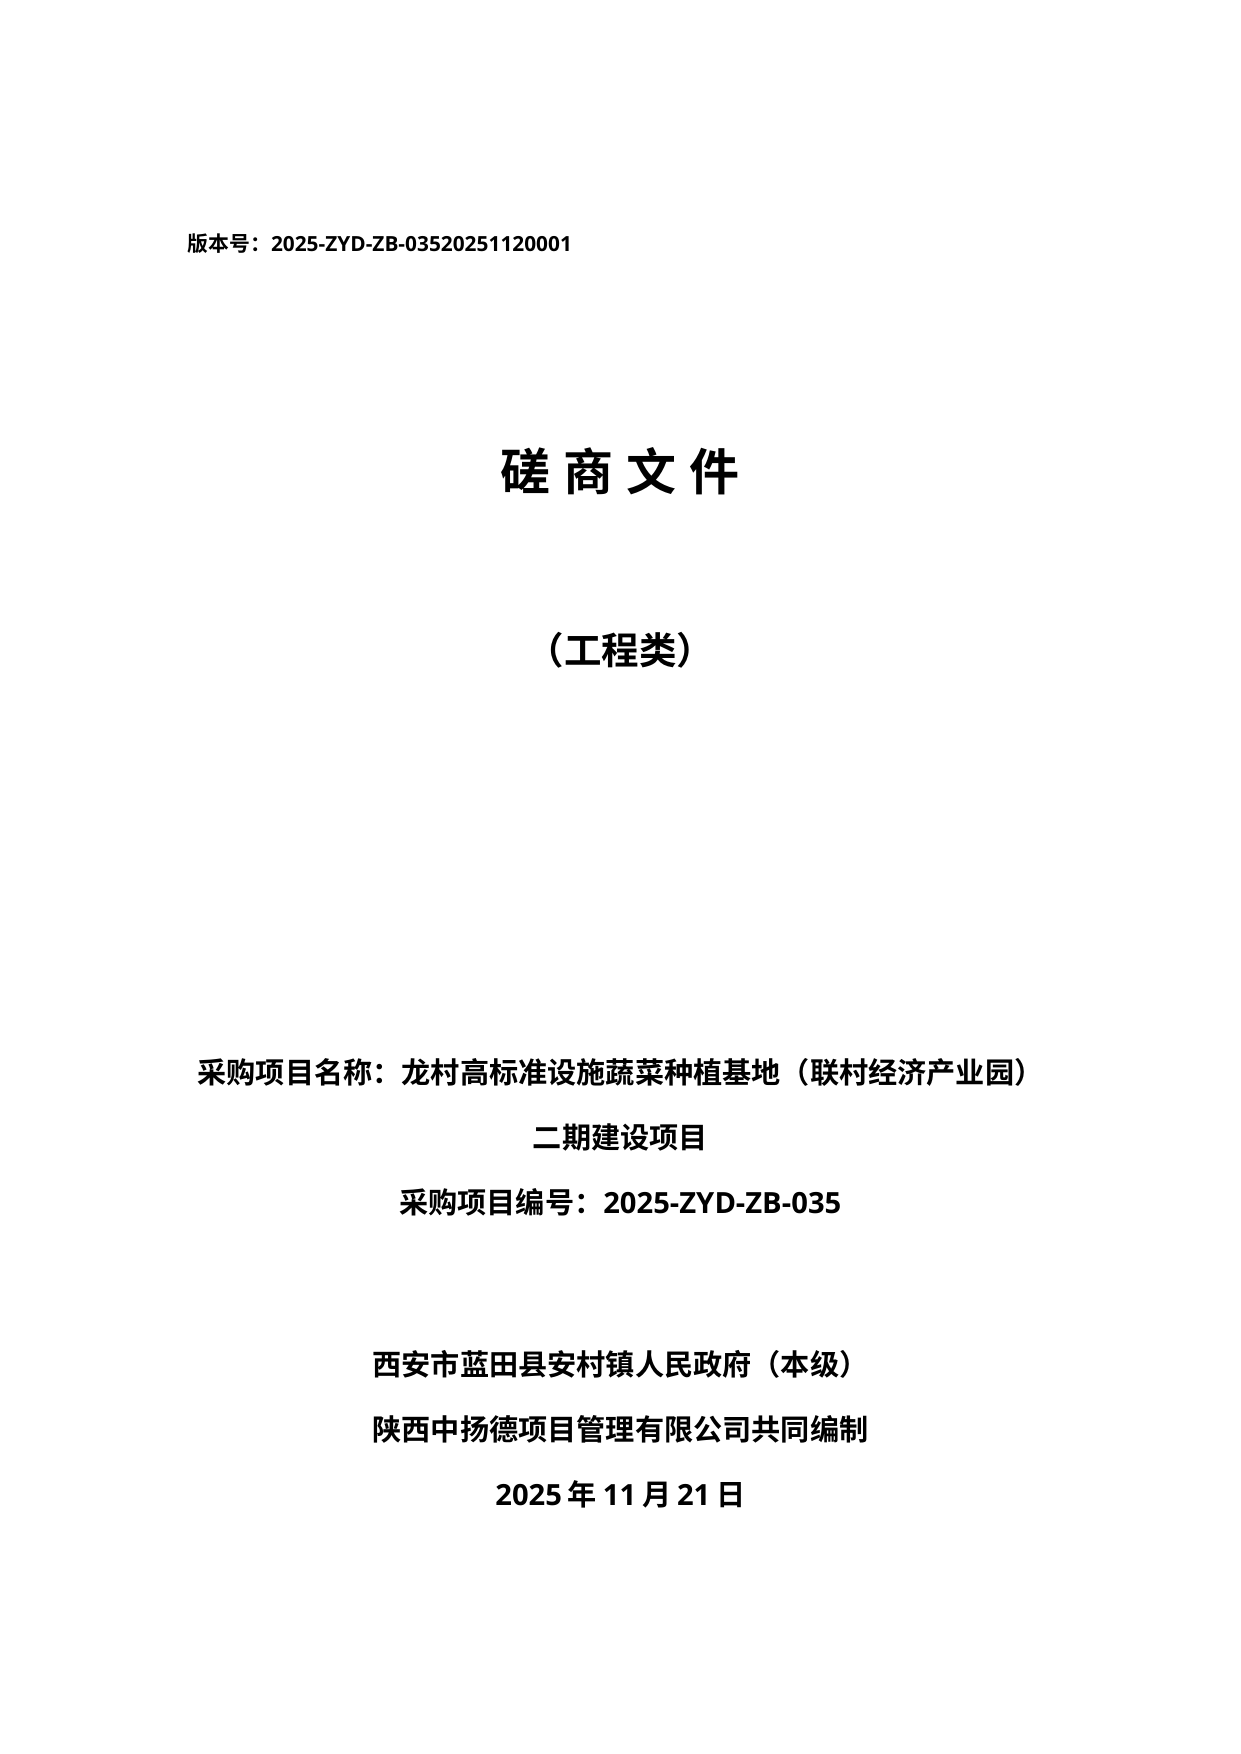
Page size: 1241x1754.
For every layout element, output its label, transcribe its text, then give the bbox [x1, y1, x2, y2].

text 采购项目编号：2025-ZYD-ZB-035 [187, 1169, 1053, 1332]
text 2025年11月21日 [187, 1462, 1053, 1527]
text 版本号：2025-ZYD-ZB-03520251120001 [187, 227, 1053, 422]
text 陕西中扬德项目管理有限公司共同编制 [187, 1397, 1053, 1462]
text （工程类） [187, 617, 1053, 1039]
text 采购项目名称：龙村高标准设施蔬菜种植基地（联村经济产业园）二期建设项目 [187, 1039, 1053, 1169]
text 西安市蓝田县安村镇人民政府（本级） [187, 1332, 1053, 1397]
text 磋 商 文 件 [187, 422, 1053, 617]
